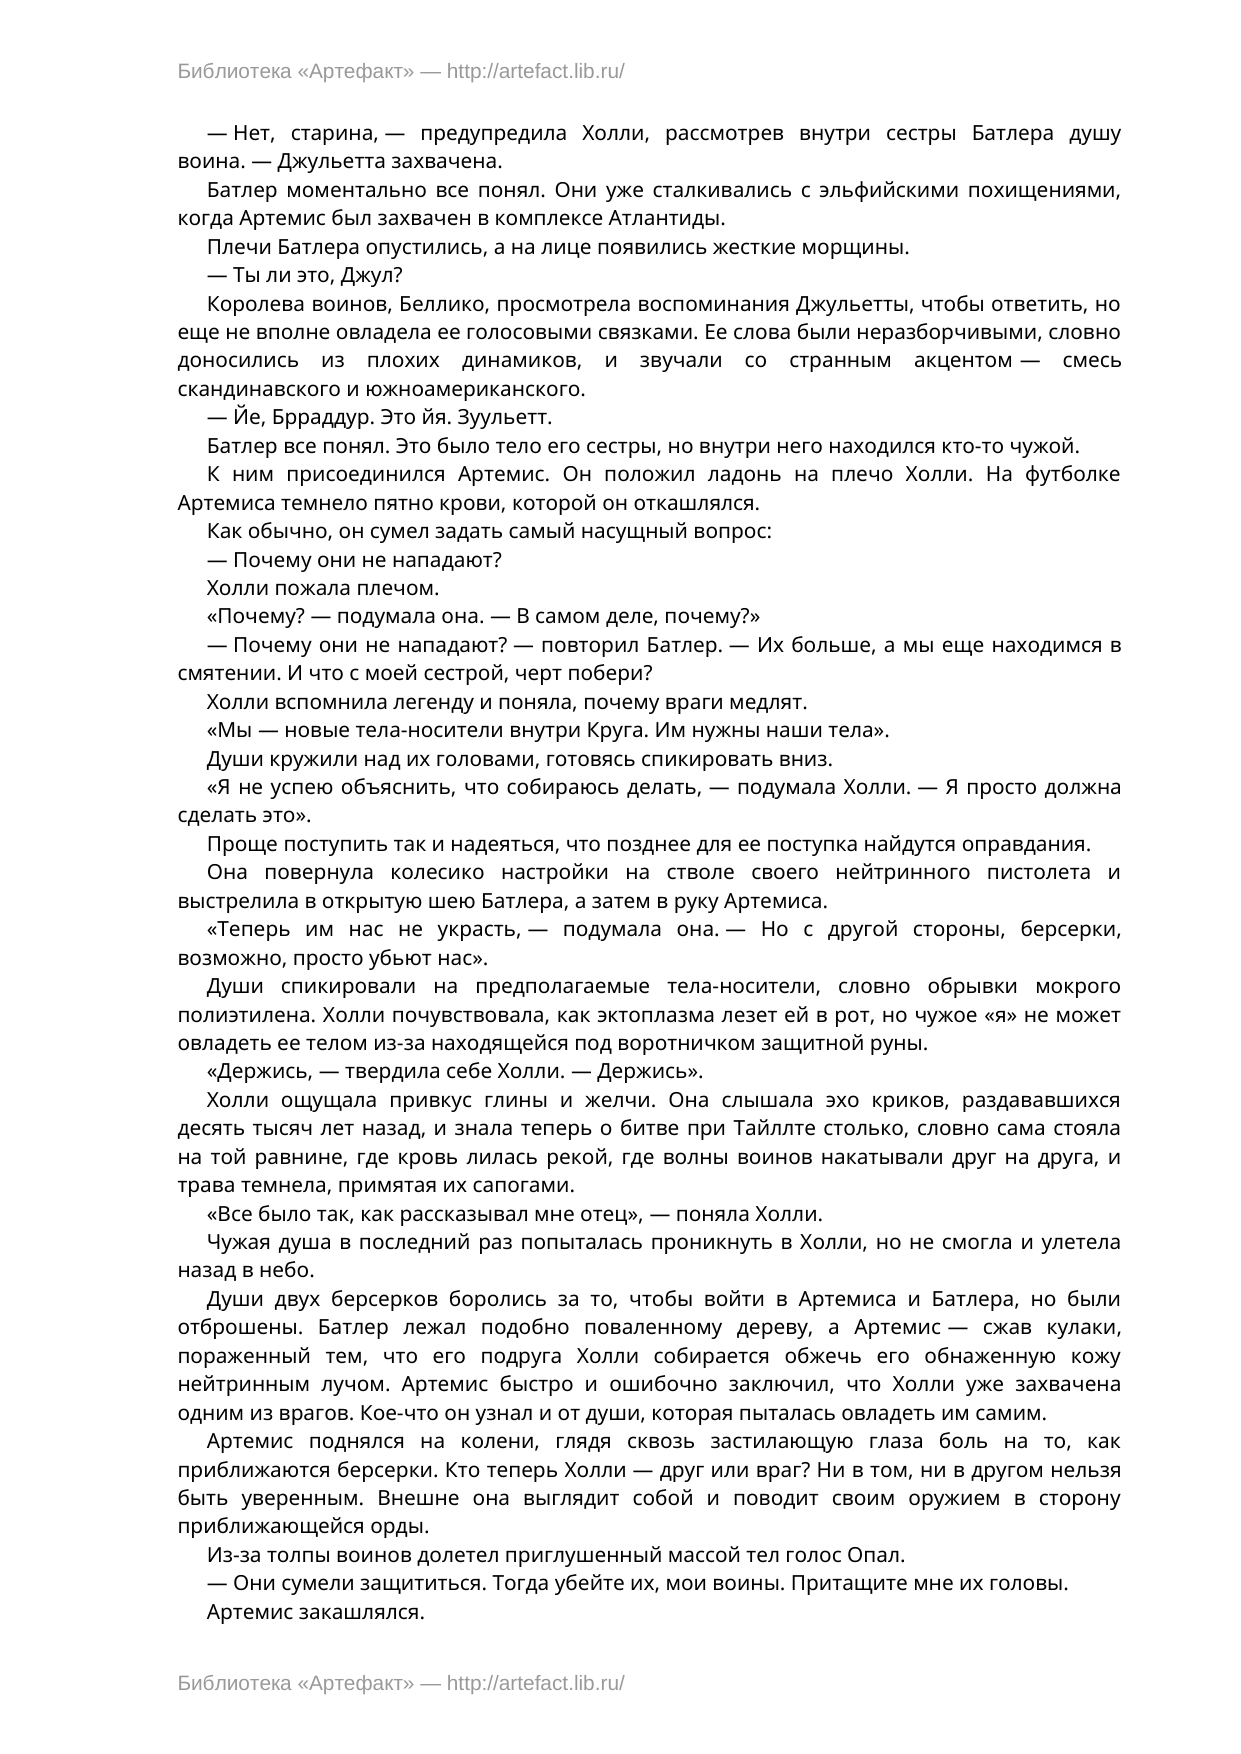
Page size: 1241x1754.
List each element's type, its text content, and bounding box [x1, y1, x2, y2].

text Батлер все понял. Это было тело его сестры, но внутри него находился кто-то чужой. [177, 431, 1122, 459]
text — Почему они не нападают? — повторил Батлер. — Их больше, а мы еще находимся в смятении. И что с моей сестрой, черт побери? [177, 630, 1122, 687]
text Королева воинов, Беллико, просмотрела воспоминания Джульетты, чтобы ответить, но еще не вполне овладела ее голосовыми связками. Ее слова были неразборчивыми, словно доносились из плохих динамиков, и звучали со странным акцентом — смесь скандинавского и южноамериканского. [177, 289, 1122, 402]
text — Почему они не нападают? [177, 545, 1122, 573]
text — Нет, старина, — предупредила Холли, рассмотрев внутри сестры Батлера душу воина. — Джульетта захвачена. [177, 118, 1122, 175]
text Холли пожала плечом. [177, 573, 1122, 602]
text «Теперь им нас не украсть, — подумала она. — Но с другой стороны, берсерки, возможно, просто убьют нас». [177, 914, 1122, 971]
text Артемис закашлялся. [177, 1597, 1122, 1625]
text Проще поступить так и надеяться, что позднее для ее поступка найдутся оправдания. [177, 829, 1122, 857]
text Души двух берсерков боролись за то, чтобы войти в Артемиса и Батлера, но были отброшены. Батлер лежал подобно поваленному дереву, а Артемис — сжав кулаки, пораженный тем, что его подруга Холли собирается обжечь его обнаженную кожу нейтринным лучом. Артемис быстро и ошибочно заключил, что Холли уже захвачена одним из врагов. Кое-что он узнал и от души, которая пыталась овладеть им самим. [177, 1284, 1122, 1426]
text — Йе, Брраддур. Это йя. Зуульетт. [177, 402, 1122, 431]
text Она повернула колесико настройки на стволе своего нейтринного пистолета и выстрелила в открытую шею Батлера, а затем в руку Артемиса. [177, 857, 1122, 914]
text Артемис поднялся на колени, глядя сквозь застилающую глаза боль на то, как приближаются берсерки. Кто теперь Холли — друг или враг? Ни в том, ни в другом нельзя быть уверенным. Внешне она выглядит собой и поводит своим оружием в сторону приближающейся орды. [177, 1426, 1122, 1540]
text К ним присоединился Артемис. Он положил ладонь на плечо Холли. На футболке Артемиса темнело пятно крови, которой он откашлялся. [177, 459, 1122, 516]
text Батлер моментально все понял. Они уже сталкивались с эльфийскими похищениями, когда Артемис был захвачен в комплексе Атлантиды. [177, 175, 1122, 232]
text «Мы — новые тела-носители внутри Круга. Им нужны наши тела». [177, 715, 1122, 744]
text «Все было так, как рассказывал мне отец», — поняла Холли. [177, 1199, 1122, 1227]
text «Держись, — твердила себе Холли. — Держись». [177, 1057, 1122, 1085]
text — Ты ли это, Джул? [177, 260, 1122, 289]
text «Я не успею объяснить, что собираюсь делать, — подумала Холли. — Я просто должна сделать это». [177, 772, 1122, 829]
text Души спикировали на предполагаемые тела-носители, словно обрывки мокрого полиэтилена. Холли почувствовала, как эктоплазма лезет ей в рот, но чужое «я» не может овладеть ее телом из-за находящейся под воротничком защитной руны. [177, 971, 1122, 1057]
text — Они сумели защититься. Тогда убейте их, мои воины. Притащите мне их головы. [177, 1568, 1122, 1597]
text Плечи Батлера опустились, а на лице появились жесткие морщины. [177, 232, 1122, 260]
text «Почему? — подумала она. — В самом деле, почему?» [177, 602, 1122, 630]
text Души кружили над их головами, готовясь спикировать вниз. [177, 744, 1122, 772]
text Чужая душа в последний раз попыталась проникнуть в Холли, но не смогла и улетела назад в небо. [177, 1227, 1122, 1284]
text Как обычно, он сумел задать самый насущный вопрос: [177, 516, 1122, 545]
text Холли вспомнила легенду и поняла, почему враги медлят. [177, 687, 1122, 715]
text Из-за толпы воинов долетел приглушенный массой тел голос Опал. [177, 1540, 1122, 1568]
text Холли ощущала привкус глины и желчи. Она слышала эхо криков, раздававшихся десять тысяч лет назад, и знала теперь о битве при Тайллте столько, словно сама стояла на той равнине, где кровь лилась рекой, где волны воинов накатывали друг на друга, и трава темнела, примятая их сапогами. [177, 1085, 1122, 1199]
